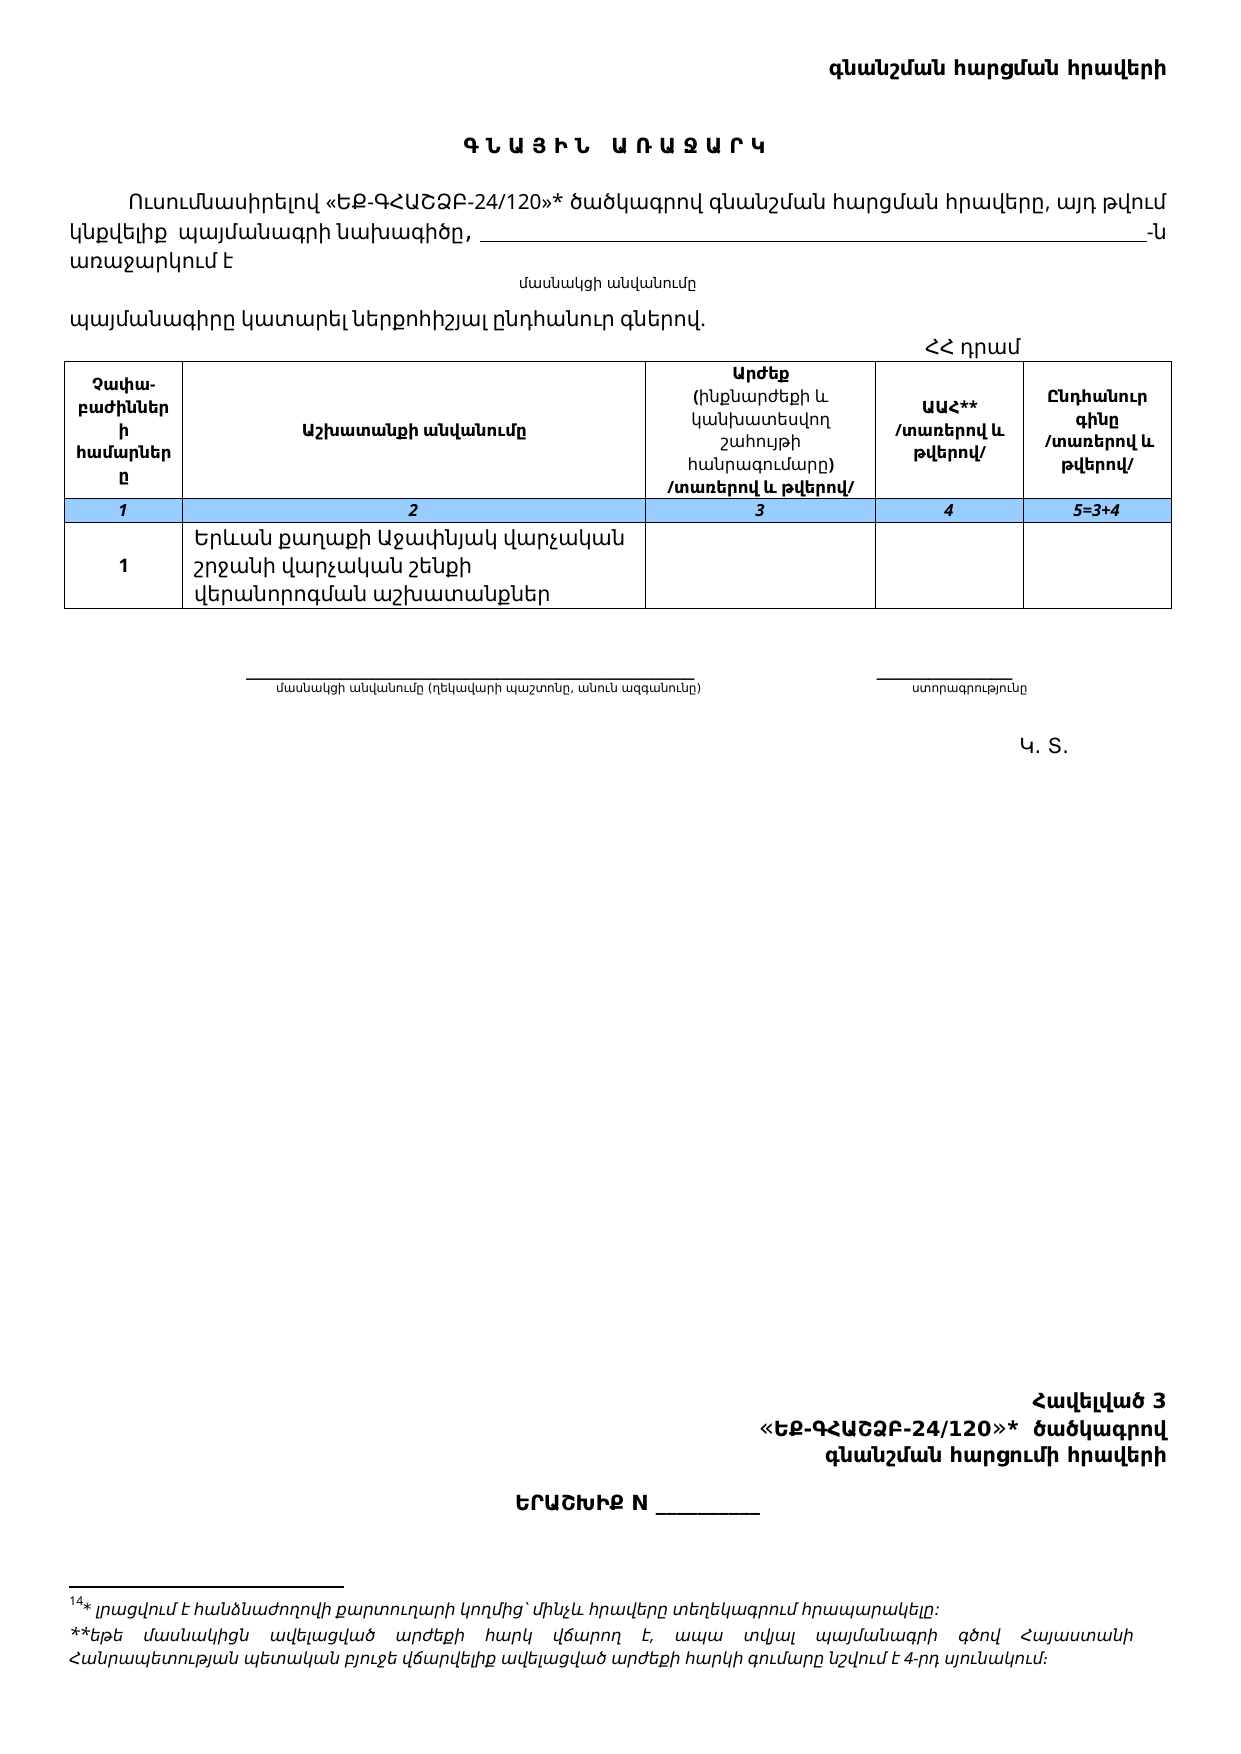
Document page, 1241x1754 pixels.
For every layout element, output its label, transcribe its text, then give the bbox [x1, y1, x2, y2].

text ԵՐԱՇԽԻՔ N __________ [69, 1491, 1167, 1516]
text Գ Ն Ա Յ Ի Ն Ա Ռ Ա Ջ Ա Ր Կ [62, 134, 1167, 158]
table_cell 1 [65, 499, 182, 522]
table_header Ընդհանուր գինը /տառերով և թվերով/ [1024, 362, 1171, 498]
table_header ԱԱՀ** /տառերով և թվերով/ [876, 362, 1023, 498]
text Կ. Տ. [69, 734, 1167, 758]
table_cell Երևան քաղաքի Աջափնյակ վարչական շրջանի վարչական շենքի վերանորոգման աշխատանքներ [183, 523, 645, 608]
table_cell [646, 523, 875, 608]
table_header Աշխատանքի անվանումը [183, 362, 645, 498]
table_cell [1024, 523, 1171, 608]
table_cell 1 [65, 523, 182, 608]
text գնանշման հարցման հրավերի [69, 56, 1167, 81]
table_cell [876, 523, 1023, 608]
table_header Չափա- բաժինների համարները [65, 362, 182, 498]
text Ուսումնասիրելով «ԵՔ-ԳՀԱՇՁԲ-24/120»* ծածկագրով գնանշման հարցման հրավերը, այդ թվում կնքվելիք պայմանագրի նախագիծը, -ն առաջարկում է [69, 187, 1167, 274]
text ՀՀ դրամ [69, 332, 1167, 361]
table_cell 4 [876, 499, 1023, 522]
text ___________________________________________ _____________ [144, 656, 1167, 681]
table_cell 5=3+4 [1024, 499, 1171, 522]
text մասնակցի անվանումը (ղեկավարի պաշտոնը, անուն ազգանունը) ստորագրությունը [69, 681, 1167, 705]
text մասնակցի անվանումը [69, 274, 1167, 304]
table_cell 3 [646, 499, 875, 522]
text գնանշման հարցումի հրավերի [69, 1443, 1167, 1467]
table_header Արժեք (ինքնարժեքի և կանխատեսվող շահույթի հանրագումարը) /տառերով և թվերով/ [646, 362, 875, 498]
table_cell 2 [183, 499, 645, 522]
text Հավելված 3 [69, 1389, 1167, 1413]
text պայմանագիրը կատարել ներքոհիշյալ ընդհանուր գներով. [69, 304, 1167, 332]
text «ԵՔ-ԳՀԱՇՁԲ-24/120»* ծածկագրով [69, 1413, 1167, 1443]
